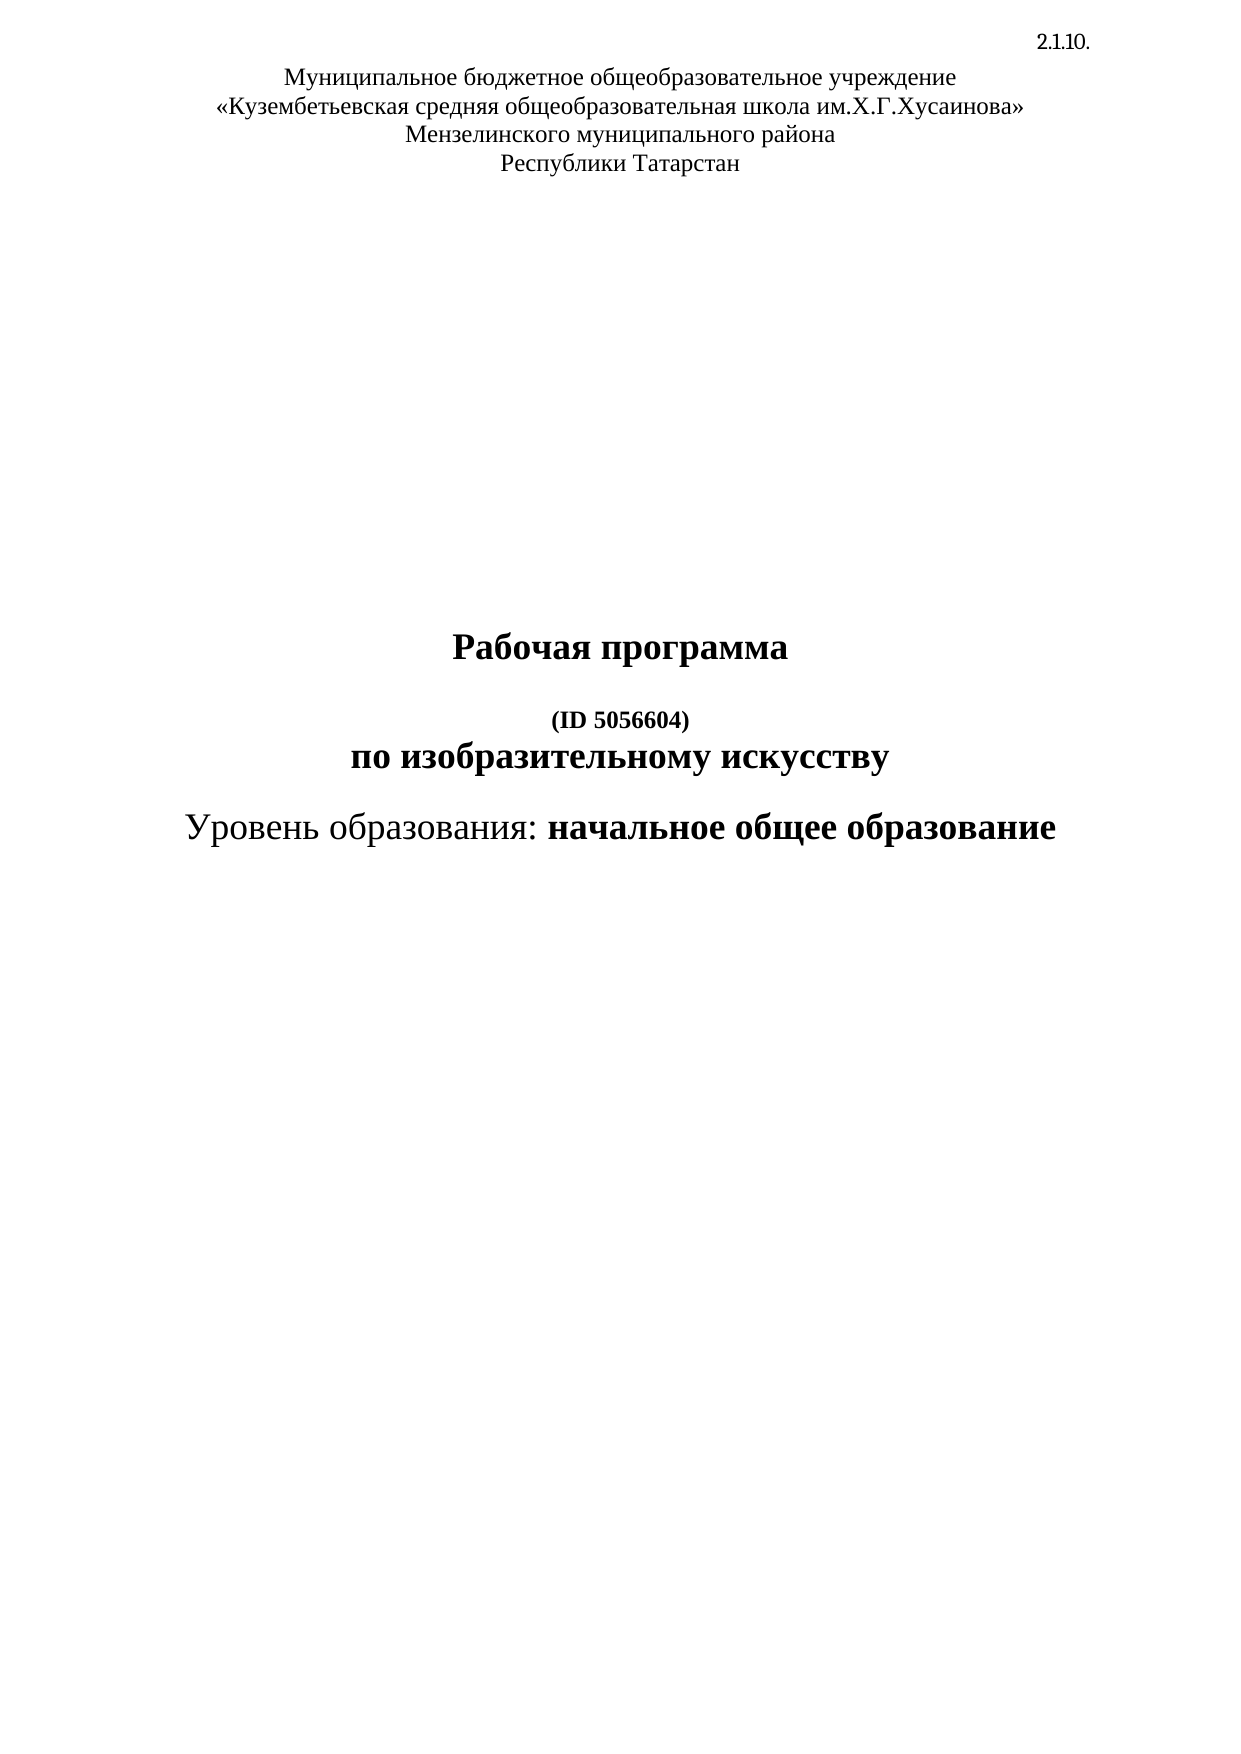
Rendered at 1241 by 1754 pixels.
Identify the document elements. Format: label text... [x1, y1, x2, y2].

text «Кузембетьевская средняя общеобразовательная школа им.Х.Г.Хусаинова» [150, 91, 1090, 119]
text по изобразительному искусству [150, 734, 1090, 777]
text Рабочая программа [150, 624, 1090, 668]
text Муниципальное бюджетное общеобразовательное учреждение [150, 62, 1090, 91]
text 2.1.10. [150, 31, 1090, 54]
text Мензелинского муниципального района [150, 119, 1090, 148]
text Уровень образования: начальное общее образование [150, 804, 1090, 847]
text Республики Татарстан [150, 148, 1090, 177]
text (ID 5056604) [150, 706, 1090, 734]
